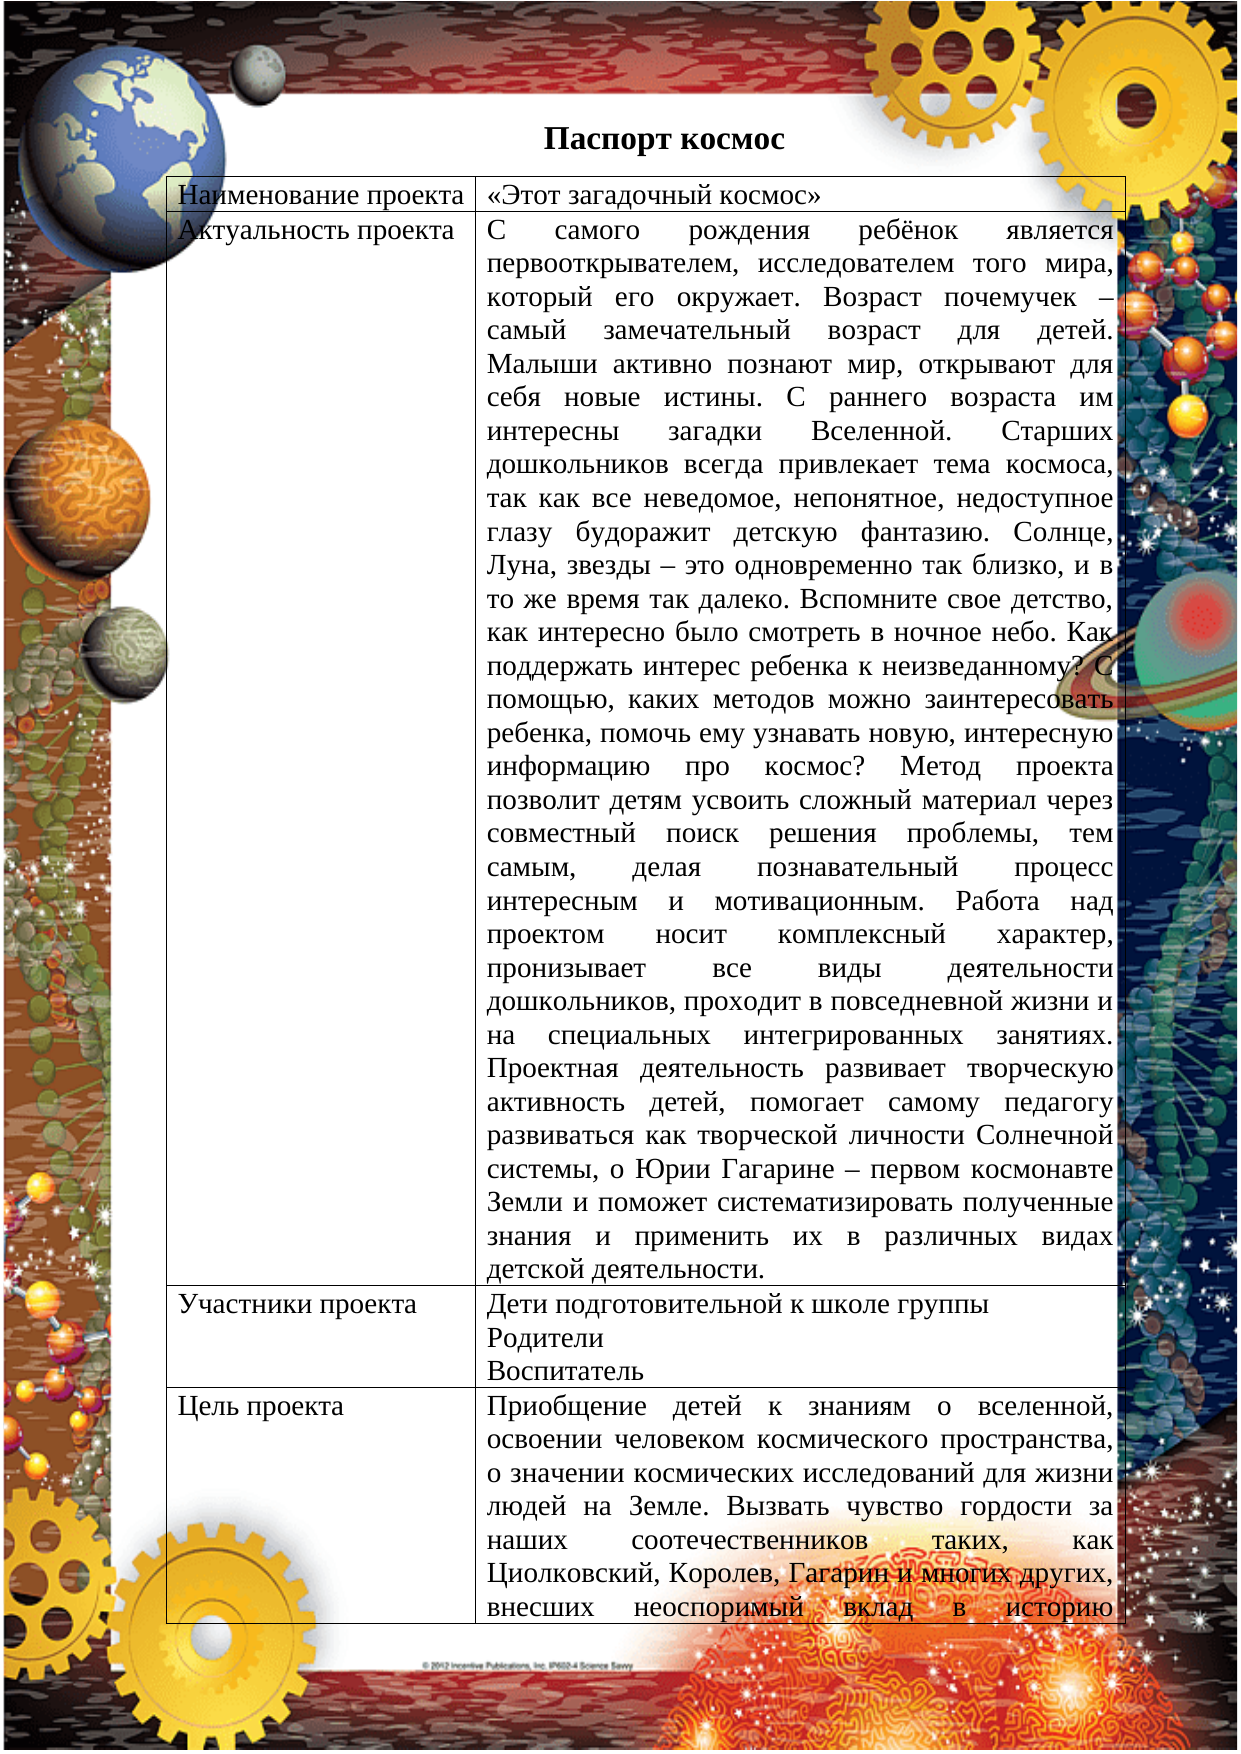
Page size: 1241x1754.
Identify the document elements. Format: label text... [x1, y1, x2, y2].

table_cell С самого рождения ребёнок является первооткрывателем, исследователем того мира, который его окружает. Возраст почемучек – самый замечательный возраст для детей. Малыши активно познают мир, открывают для себя новые истины. С раннего возраста им интересны загадки Вселенной. Старших дошкольников всегда привлекает тема космоса, так как все неведомое, непонятное, недоступное глазу будоражит детскую фантазию. Солнце, Луна, звезды – это одновременно так близко, и в то же время так далеко. Вспомните свое детство, как интересно было смотреть в ночное небо. Как поддержать интерес ребенка к неизведанному? С помощью, каких методов можно заинтересовать ребенка, помочь ему узнавать новую, интересную информацию про космос? Метод проекта позволит детям усвоить сложный материал через совместный поиск решения проблемы, тем самым, делая познавательный процесс интересным и мотивационным. Работа над проектом носит комплексный характер, пронизывает все виды деятельности дошкольников, проходит в повседневной жизни и на специальных интегрированных занятиях. Проектная деятельность развивает творческую активность детей, помогает самому педагогу развиваться как творческой личности Солнечной системы, о Юрии Гагарине – первом космонавте Земли и поможет систематизировать полученные знания и применить их в различных видах детской деятельности. [476, 212, 1125, 1285]
table_header «Этот загадочный космос» [476, 177, 1125, 211]
table_header Наименование проекта [167, 177, 475, 211]
table_cell Цель проекта [167, 1388, 475, 1623]
text Паспорт космос [177, 118, 1152, 156]
table_cell Дети подготовительной к школе группы Родители Воспитатель [476, 1286, 1125, 1387]
table_cell Актуальность проекта [167, 212, 475, 1285]
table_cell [476, 1388, 1125, 1623]
picture [3, 1, 1238, 1750]
table_cell Участники проекта [167, 1286, 475, 1387]
